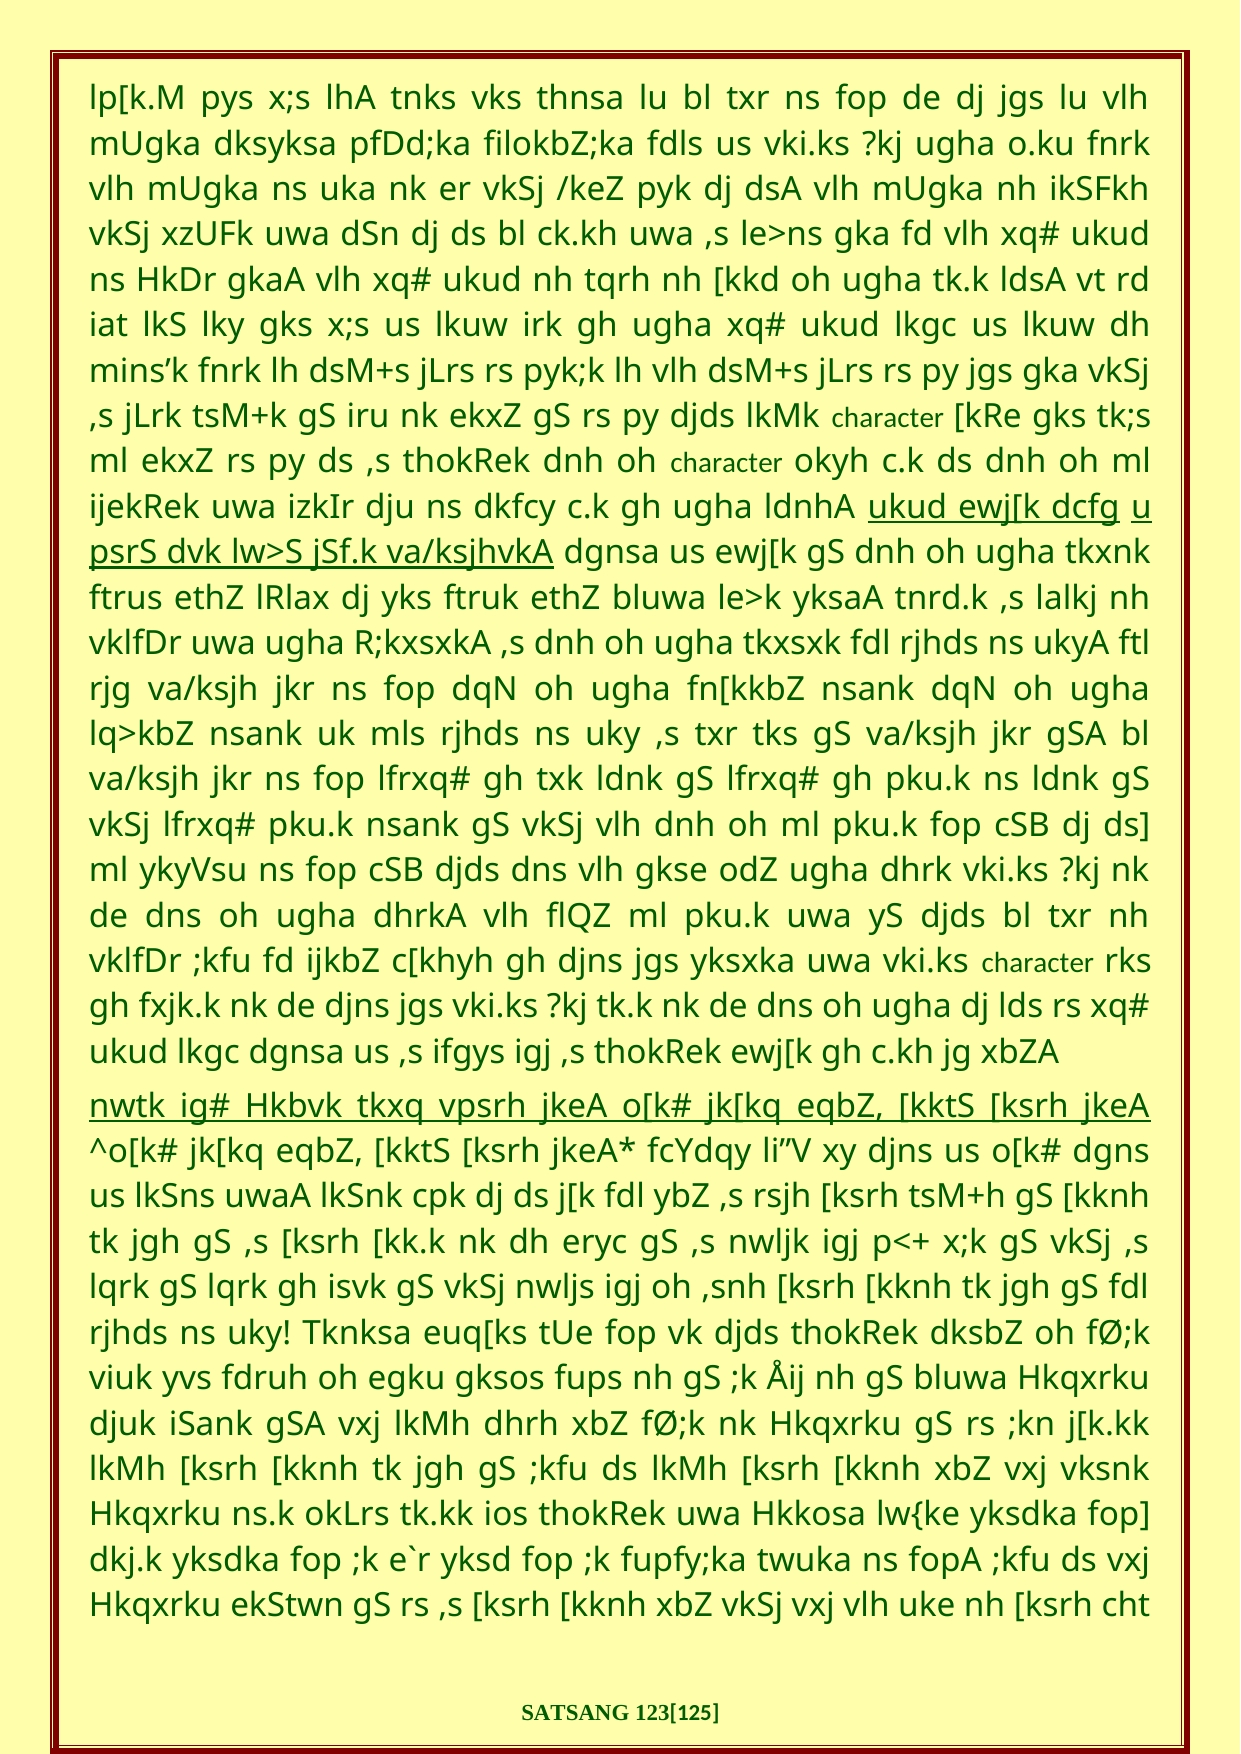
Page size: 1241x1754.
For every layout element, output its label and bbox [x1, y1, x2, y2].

text [89, 74, 1152, 1073]
text [89, 1081, 1152, 1626]
